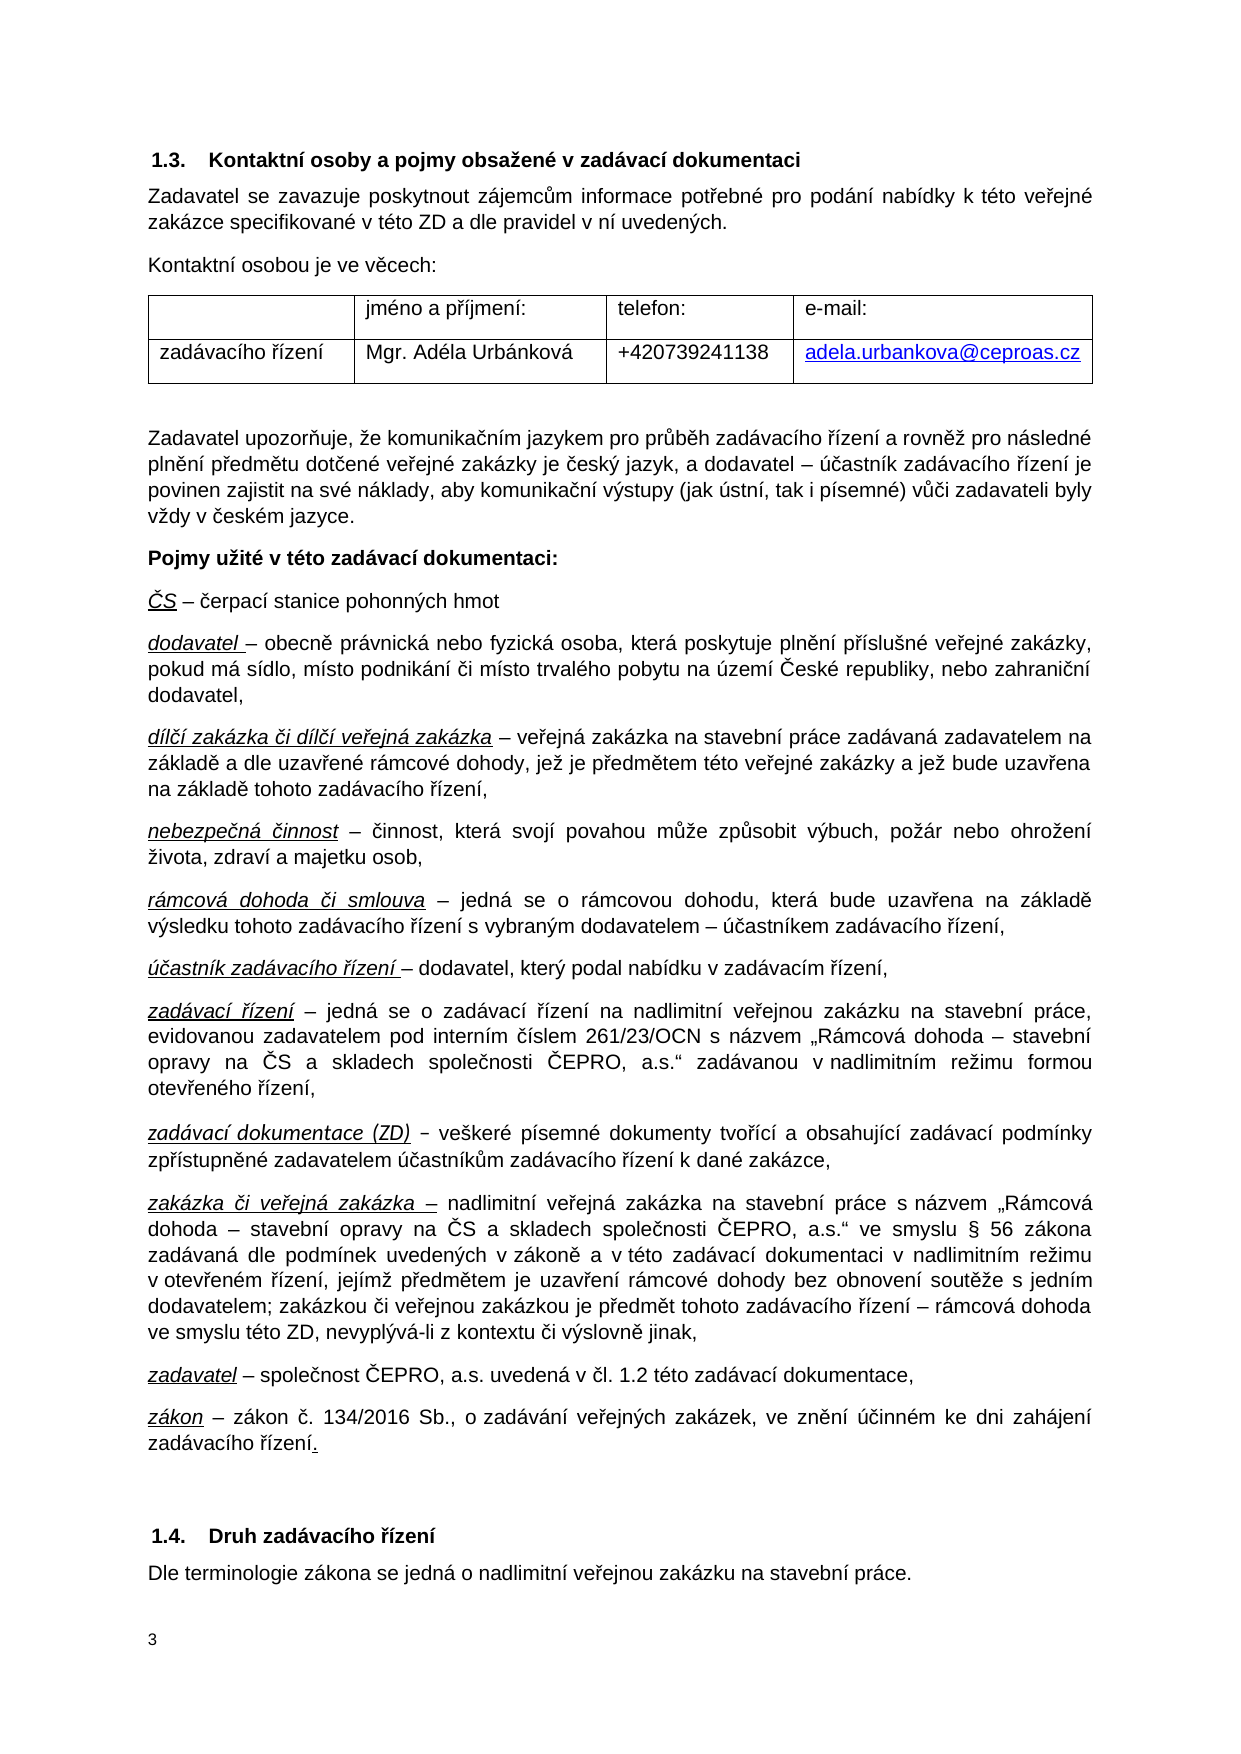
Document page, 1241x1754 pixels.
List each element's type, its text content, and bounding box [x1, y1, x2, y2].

text účastník zadávacího řízení – dodavatel, který podal nabídku v zadávacím řízení, [148, 956, 1093, 980]
subtitle Kontaktní osoby a pojmy obsažené v zadávací dokumentaci [151, 148, 1093, 172]
text Pojmy užité v této zadávací dokumentaci: [148, 546, 1093, 570]
text Dle terminologie zákona se jedná o nadlimitní veřejnou zakázku na stavební práce. [148, 1561, 1093, 1584]
text Zadavatel upozorňuje, že komunikačním jazykem pro průběh zadávacího řízení a rovněž pro následné plnění předmětu dotčené veřejné zakázky je český jazyk, a dodavatel – účastník zadávacího řízení je povinen zajistit na své náklady, aby komunikační výstupy (jak ústní, tak i písemné) vůči zadavateli byly vždy v českém jazyce. [148, 426, 1093, 527]
text zadávací řízení – jedná se o zadávací řízení na nadlimitní veřejnou zakázku na stavební práce, evidovanou zadavatelem pod interním číslem 261/23/OCN s názvem „Rámcová dohoda – stavební opravy na ČS a skladech společnosti ČEPRO, a.s.“ zadávanou v nadlimitním režimu formou otevřeného řízení, [148, 998, 1093, 1100]
table_header [149, 296, 354, 339]
text zadávací dokumentace (ZD) – veškeré písemné dokumenty tvořící a obsahující zadávací podmínky zpřístupněné zadavatelem účastníkům zadávacího řízení k dané zakázce, [148, 1118, 1093, 1172]
text zakázka či veřejná zakázka – nadlimitní veřejná zakázka na stavební práce s názvem „Rámcová dohoda – stavební opravy na ČS a skladech společnosti ČEPRO, a.s.“ ve smyslu § 56 zákona zadávaná dle podmínek uvedených v zákoně a v této zadávací dokumentaci v nadlimitním režimu v otevřeném řízení, jejímž předmětem je uzavření rámcové dohody bez obnovení soutěže s jedním dodavatelem; zakázkou či veřejnou zakázkou je předmět tohoto zadávacího řízení – rámcová dohoda ve smyslu této ZD, nevyplývá-li z kontextu či výslovně jinak, [148, 1191, 1093, 1344]
table_cell zadávacího řízení [149, 340, 354, 382]
text ČS – čerpací stanice pohonných hmot [148, 588, 1093, 612]
text Zadavatel se zavazuje poskytnout zájemcům informace potřebné pro podání nabídky k této veřejné zakázce specifikované v této ZD a dle pravidel v ní uvedených. [148, 184, 1093, 234]
text dílčí zakázka či dílčí veřejná zakázka – veřejná zakázka na stavební práce zadávaná zadavatelem na základě a dle uzavřené rámcové dohody, jež je předmětem této veřejné zakázky a jež bude uzavřena na základě tohoto zadávacího řízení, [148, 725, 1093, 801]
table_cell adela.urbankova@ceproas.cz [794, 340, 1092, 382]
table_header e-mail: [794, 296, 1092, 339]
table_cell Mgr. Adéla Urbánková [355, 340, 606, 382]
table_header telefon: [607, 296, 793, 339]
text Kontaktní osobou je ve věcech: [148, 252, 1093, 276]
text rámcová dohoda či smlouva – jedná se o rámcovou dohodu, která bude uzavřena na základě výsledku tohoto zadávacího řízení s vybraným dodavatelem – účastníkem zadávacího řízení, [148, 888, 1093, 937]
text nebezpečná činnost – činnost, která svojí povahou může způsobit výbuch, požár nebo ohrožení života, zdraví a majetku osob, [148, 819, 1093, 869]
text zákon – zákon č. 134/2016 Sb., o zadávání veřejných zakázek, ve znění účinném ke dni zahájení zadávacího řízení. [148, 1405, 1093, 1455]
subtitle Druh zadávacího řízení [151, 1524, 1093, 1548]
text dodavatel – obecně právnická nebo fyzická osoba, která poskytuje plnění příslušné veřejné zakázky, pokud má sídlo, místo podnikání či místo trvalého pobytu na území České republiky, nebo zahraniční dodavatel, [148, 631, 1093, 707]
text zadavatel – společnost ČEPRO, a.s. uvedená v čl. 1.2 této zadávací dokumentace, [148, 1362, 1093, 1386]
table_cell +420739241138 [607, 340, 793, 382]
table_header jméno a příjmení: [355, 296, 606, 339]
